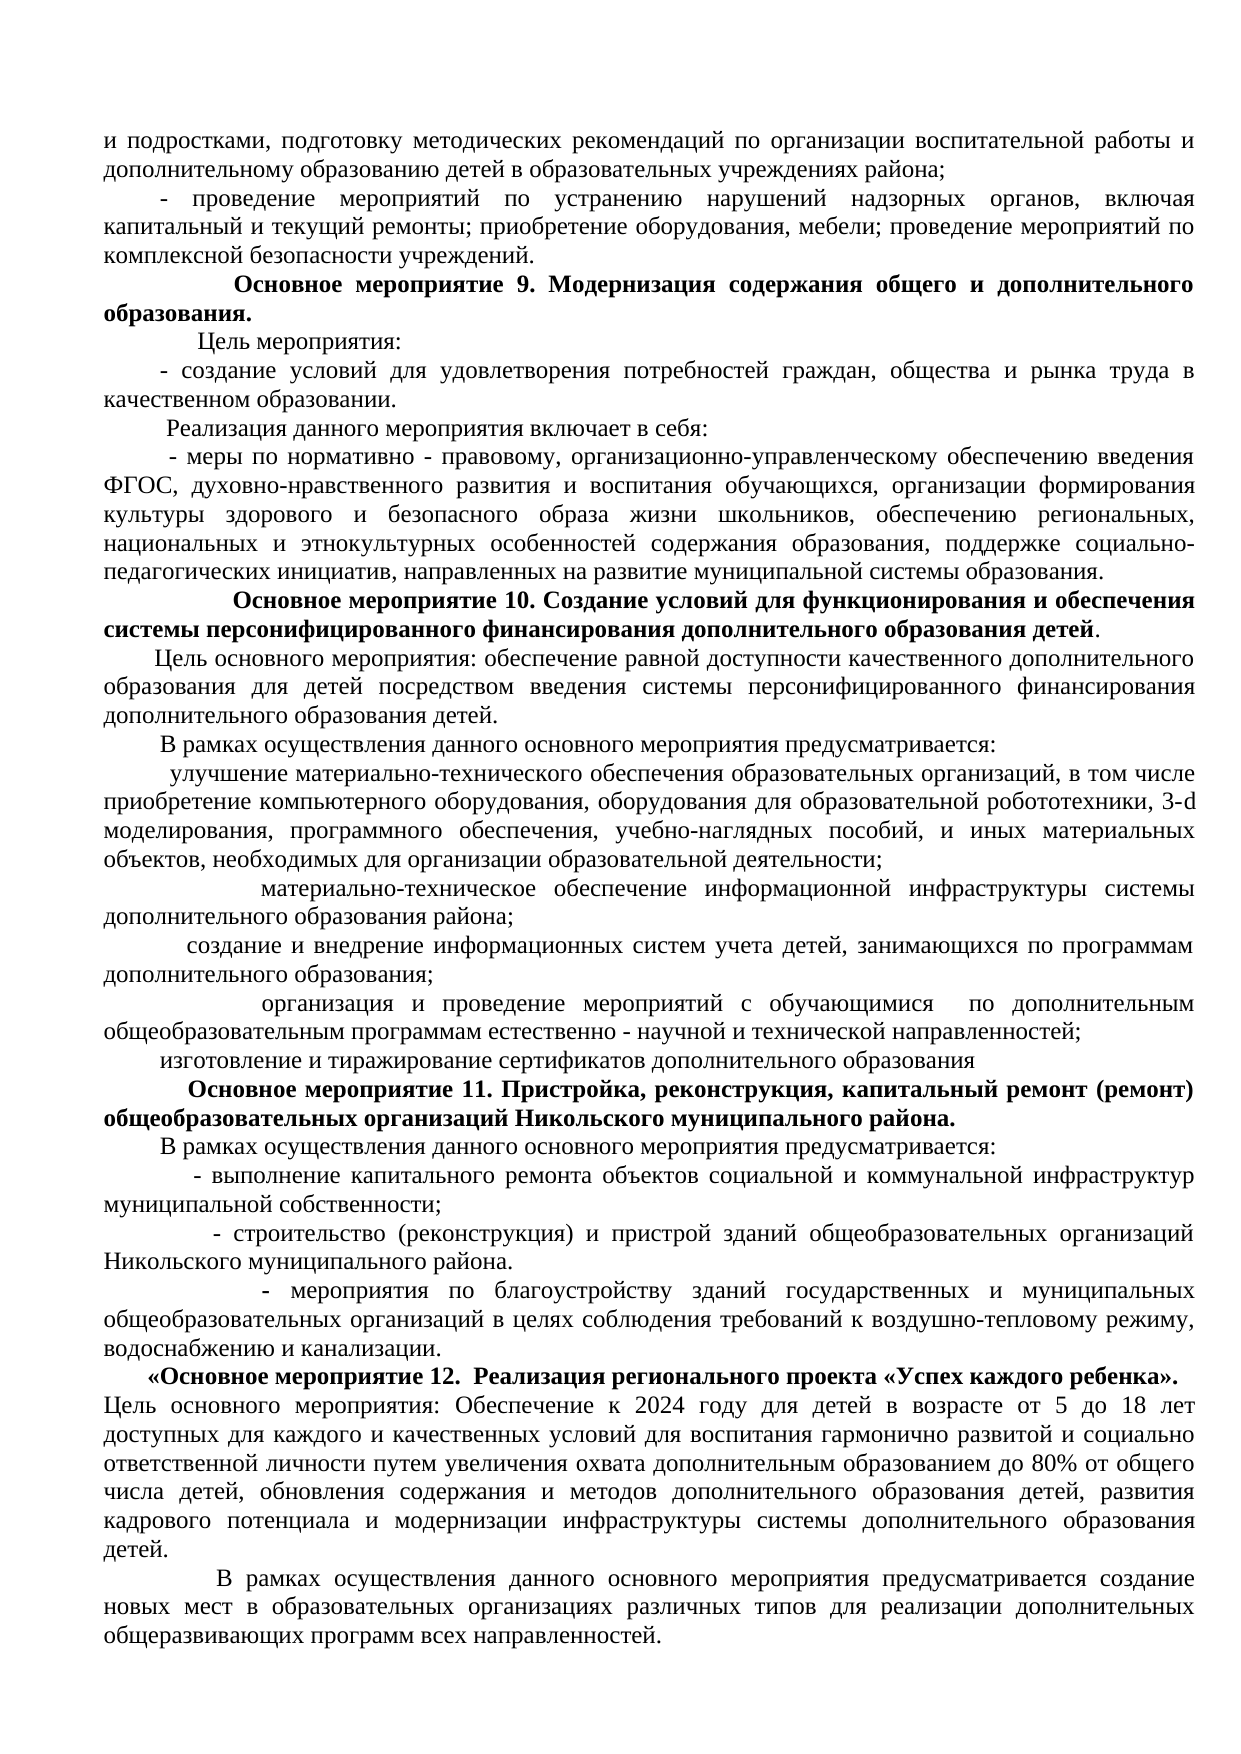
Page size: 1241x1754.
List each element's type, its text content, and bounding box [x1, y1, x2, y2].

text Реализация данного мероприятия включает в себя: [103, 413, 1196, 441]
text - выполнение капитального ремонта объектов социальной и коммунальной инфраструктур муниципальной собственности; [103, 1160, 1196, 1218]
text Цель основного мероприятия: Обеспечение к 2024 году для детей в возрасте от 5 до 18 лет доступных для каждого и качественных условий для воспитания гармонично развитой и социально ответственной личности путем увеличения охвата дополнительным образованием до 80% от общего числа детей, обновления содержания и методов дополнительного образования детей, развития кадрового потенциала и модернизации инфраструктуры системы дополнительного образования детей. [103, 1390, 1196, 1563]
text организация и проведение мероприятий с обучающимися по дополнительным общеобразовательным программам естественно - научной и технической направленностей; [103, 988, 1196, 1045]
text создание и внедрение информационных систем учета детей, занимающихся по программам дополнительного образования; [103, 930, 1196, 988]
text - строительство (реконструкция) и пристрой зданий общеобразовательных организаций Никольского муниципального района. [103, 1218, 1196, 1275]
text В рамках осуществления данного основного мероприятия предусматривается: [103, 729, 1196, 758]
text В рамках осуществления данного основного мероприятия предусматривается: [103, 1131, 1196, 1160]
text - меры по нормативно - правовому, организационно-управленческому обеспечению введения ФГОС, духовно-нравственного развития и воспитания обучающихся, организации формирования культуры здорового и безопасного образа жизни школьников, обеспечению региональных, национальных и этнокультурных особенностей содержания образования, поддержке социально-педагогических инициатив, направленных на развитие муниципальной системы образования. [103, 441, 1196, 585]
text Цель мероприятия: [103, 326, 1196, 355]
text Основное мероприятие 9. Модернизация содержания общего и дополнительного образования. [103, 269, 1196, 326]
text Основное мероприятие 11. Пристройка, реконструкция, капитальный ремонт (ремонт) общеобразовательных организаций Никольского муниципального района. [103, 1074, 1196, 1131]
text Основное мероприятие 10. Создание условий для функционирования и обеспечения системы персонифицированного финансирования дополнительного образования детей. [103, 585, 1196, 643]
text - создание условий для удовлетворения потребностей граждан, общества и рынка труда в качественном образовании. [103, 355, 1196, 413]
text изготовление и тиражирование сертификатов дополнительного образования [103, 1045, 1196, 1074]
text «Основное мероприятие 12. Реализация регионального проекта «Успех каждого ребенка». [103, 1361, 1196, 1390]
text Цель основного мероприятия: обеспечение равной доступности качественного дополнительного образования для детей посредством введения системы персонифицированного финансирования дополнительного образования детей. [103, 643, 1196, 729]
text - мероприятия по благоустройству зданий государственных и муниципальных общеобразовательных организаций в целях соблюдения требований к воздушно-тепловому режиму, водоснабжению и канализации. [103, 1275, 1196, 1361]
text улучшение материально-технического обеспечения образовательных организаций, в том числе приобретение компьютерного оборудования, оборудования для образовательной робототехники, 3-d моделирования, программного обеспечения, учебно-наглядных пособий, и иных материальных объектов, необходимых для организации образовательной деятельности; [103, 758, 1196, 873]
text - проведение мероприятий по устранению нарушений надзорных органов, включая капитальный и текущий ремонты; приобретение оборудования, мебели; проведение мероприятий по комплексной безопасности учреждений. [103, 183, 1196, 269]
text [103, 125, 1196, 183]
text материально-техническое обеспечение информационной инфраструктуры системы дополнительного образования района; [103, 873, 1196, 930]
text В рамках осуществления данного основного мероприятия предусматривается создание новых мест в образовательных организациях различных типов для реализации дополнительных общеразвивающих программ всех направленностей. [103, 1563, 1196, 1649]
